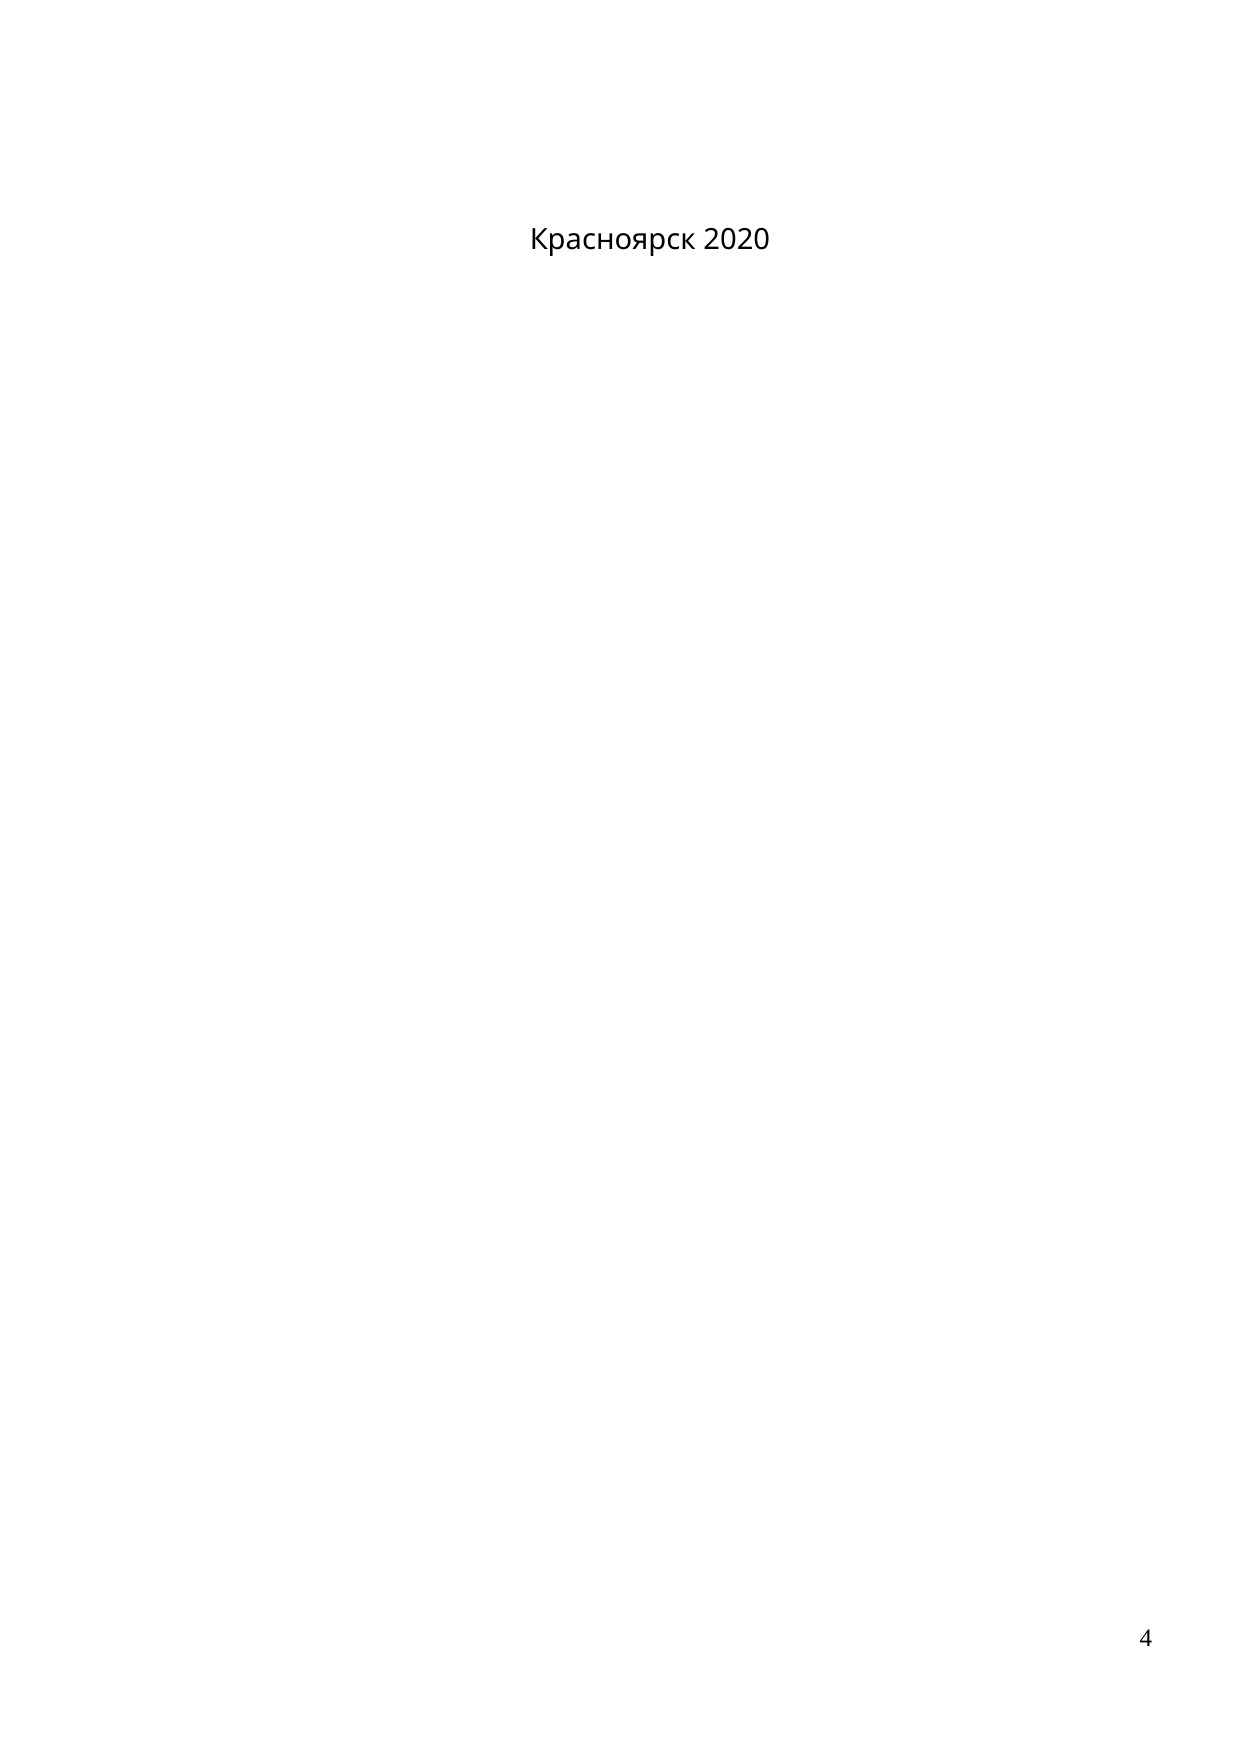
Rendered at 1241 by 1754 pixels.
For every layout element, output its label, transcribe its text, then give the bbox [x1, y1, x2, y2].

text Красноярск 2020 [148, 218, 1152, 258]
